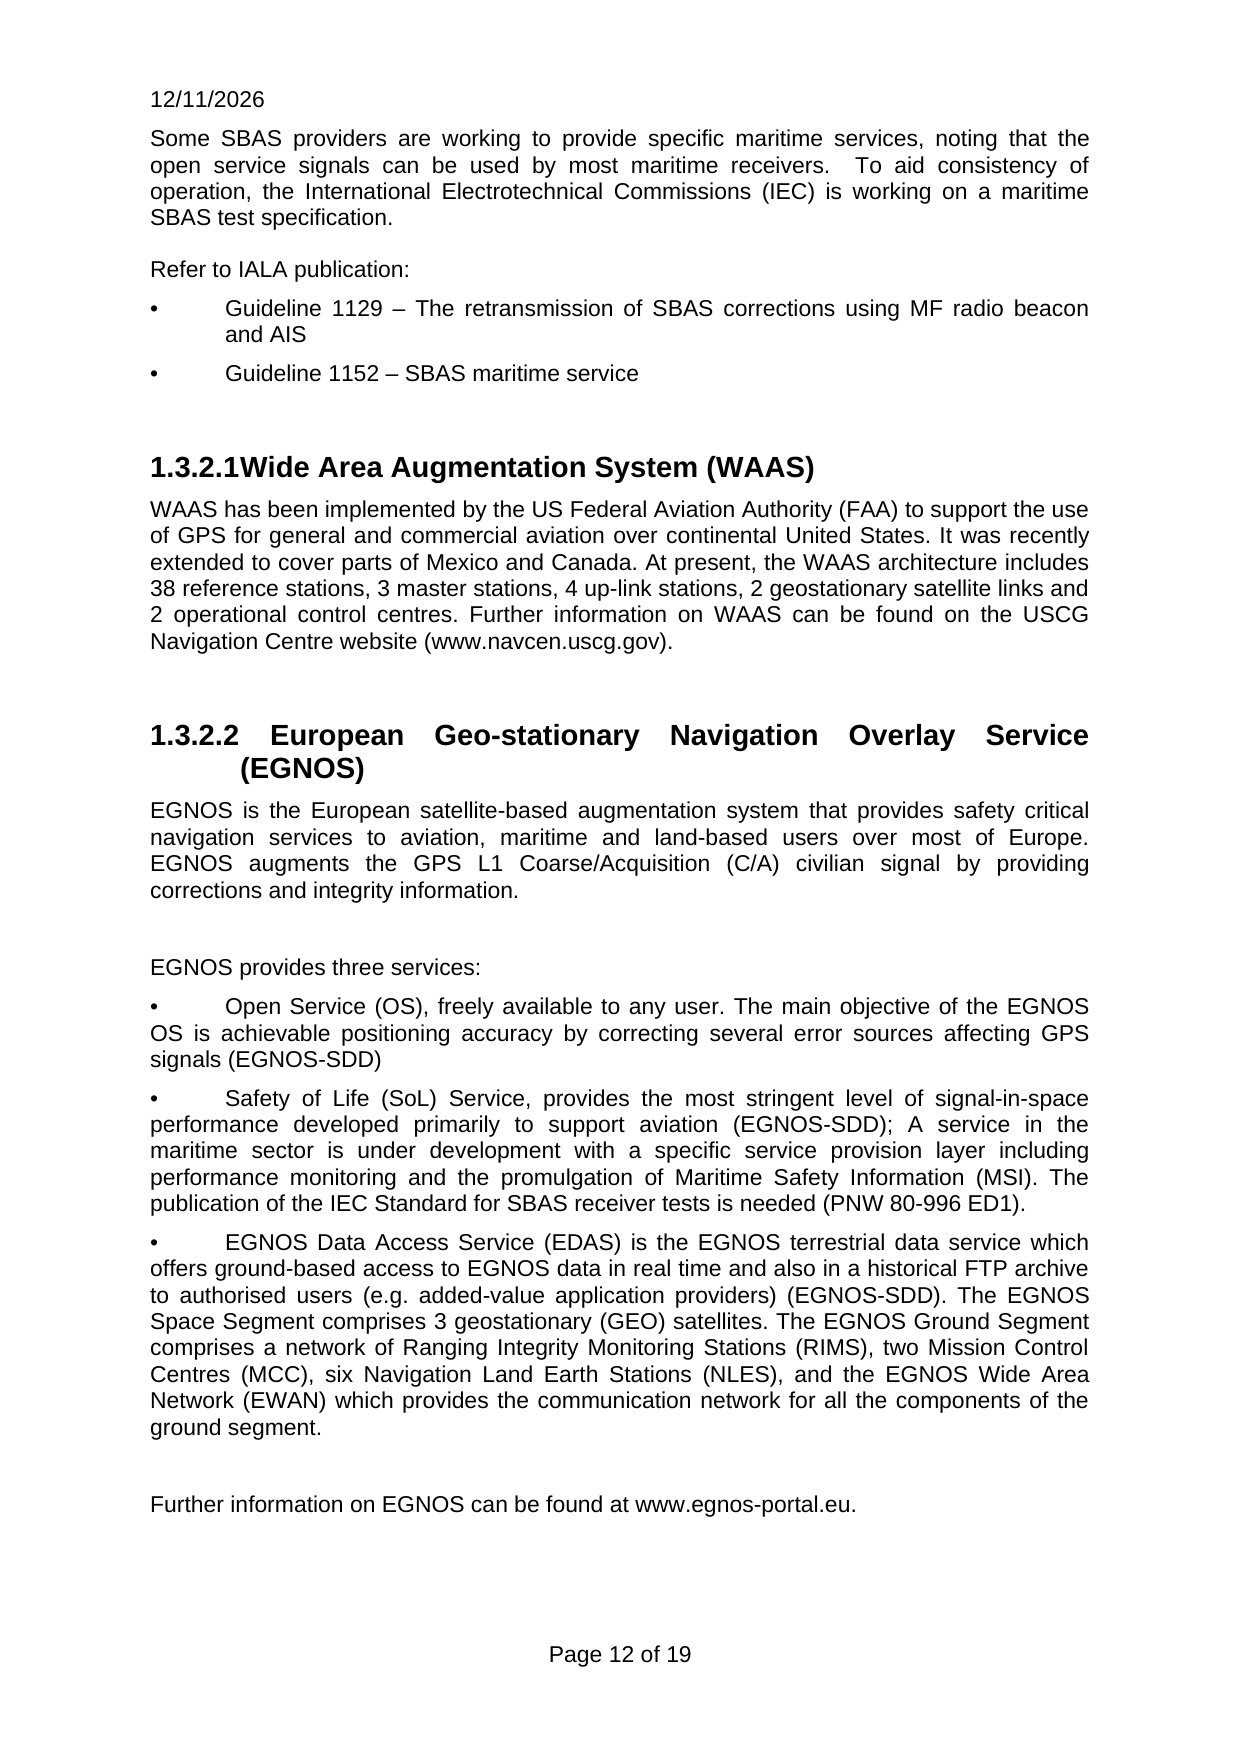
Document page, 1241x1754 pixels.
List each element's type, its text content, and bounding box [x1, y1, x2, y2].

text • Guideline 1129 – The retransmission of SBAS corrections using MF radio beacon and AIS [150, 294, 1090, 347]
text Further information on EGNOS can be found at www.egnos-portal.eu. [150, 1491, 1090, 1517]
text • Guideline 1152 – SBAS maritime service [150, 360, 1090, 386]
text Some SBAS providers are working to provide specific maritime services, noting that the open service signals can be used by most maritime receivers. To aid consistency of operation, the International Electrotechnical Commissions (IEC) is working on a maritime SBAS test specification. [150, 125, 1090, 231]
text • EGNOS Data Access Service (EDAS) is the EGNOS terrestrial data service which offers ground-based access to EGNOS data in real time and also in a historical FTP archive to authorised users (e.g. added-value application providers) (EGNOS-SDD). The EGNOS Space Segment comprises 3 geostationary (GEO) satellites. The EGNOS Ground Segment comprises a network of Ranging Integrity Monitoring Stations (RIMS), two Mission Control Centres (MCC), six Navigation Land Earth Stations (NLES), and the EGNOS Wide Area Network (EWAN) which provides the communication network for all the components of the ground segment. [150, 1229, 1090, 1440]
text EGNOS provides three services: [150, 954, 1090, 981]
text WAAS has been implemented by the US Federal Aviation Authority (FAA) to support the use of GPS for general and commercial aviation over continental United States. It was recently extended to cover parts of Mexico and Canada. At present, the WAAS architecture includes 38 reference stations, 3 master stations, 4 up-link stations, 2 geostationary satellite links and 2 operational control centres. Further information on WAAS can be found on the USCG Navigation Centre website (www.navcen.uscg.gov). [150, 496, 1090, 654]
subtitle European Geo-stationary Navigation Overlay Service (EGNOS) [150, 718, 1090, 785]
subtitle Wide Area Augmentation System (WAAS) [150, 450, 1090, 483]
text • Safety of Life (SoL) Service, provides the most stringent level of signal-in-space performance developed primarily to support aviation (EGNOS-SDD); A service in the maritime sector is under development with a specific service provision layer including performance monitoring and the promulgation of Maritime Safety Information (MSI). The publication of the IEC Standard for SBAS receiver tests is needed (PNW 80-996 ED1). [150, 1085, 1090, 1216]
text • Open Service (OS), freely available to any user. The main objective of the EGNOS OS is achievable positioning accuracy by correcting several error sources affecting GPS signals (EGNOS-SDD) [150, 993, 1090, 1072]
text Refer to IALA publication: [150, 256, 1090, 282]
text EGNOS is the European satellite-based augmentation system that provides safety critical navigation services to aviation, maritime and land-based users over most of Europe. EGNOS augments the GPS L1 Coarse/Acquisition (C/A) civilian signal by providing corrections and integrity information. [150, 797, 1090, 903]
